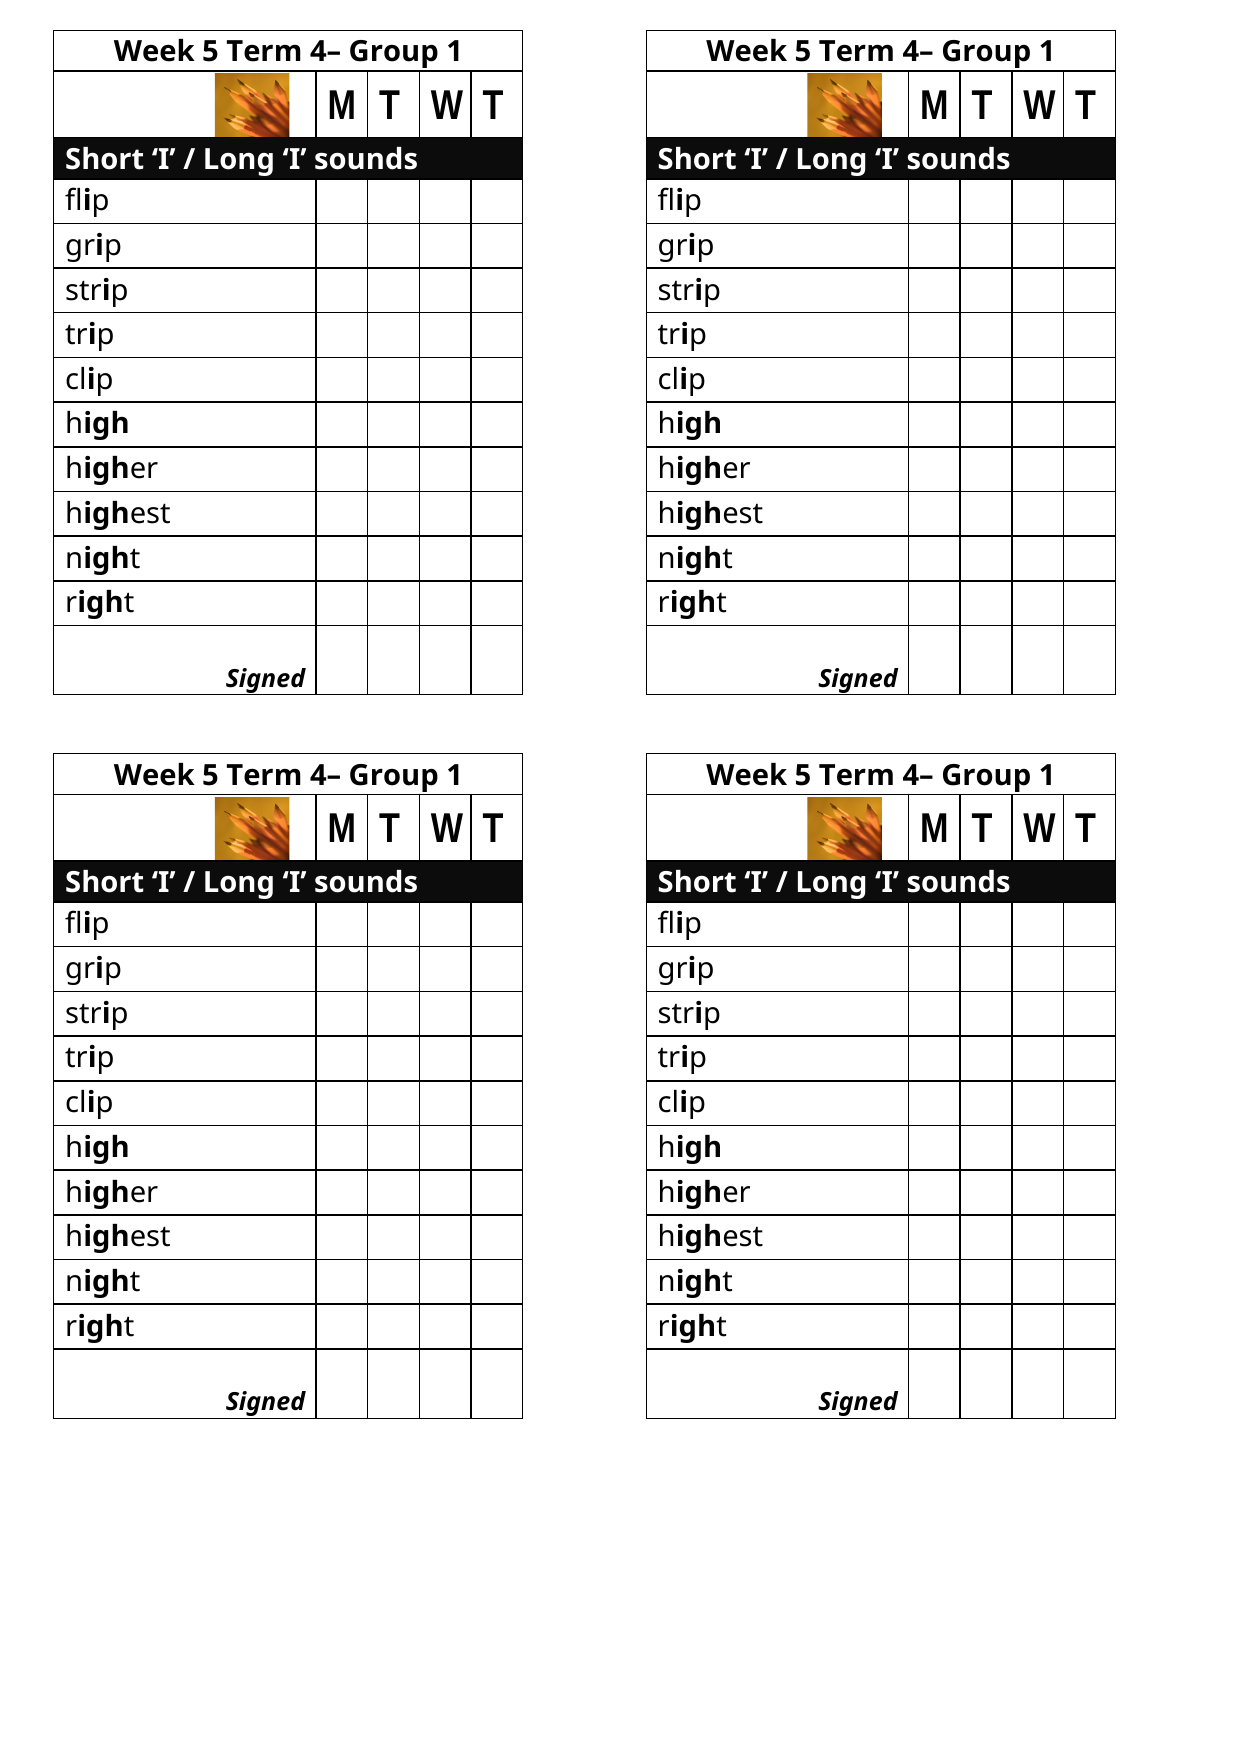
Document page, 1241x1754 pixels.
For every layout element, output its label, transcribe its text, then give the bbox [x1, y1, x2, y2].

table_cell [317, 947, 367, 991]
table_cell [54, 795, 315, 860]
table_cell higher [54, 1171, 315, 1214]
table_cell [909, 1126, 959, 1169]
table_cell [1013, 224, 1063, 267]
table_cell [1064, 1350, 1115, 1418]
table_cell [1013, 358, 1063, 401]
table_cell flip [647, 903, 908, 946]
table_cell [961, 626, 1011, 694]
table_cell T [472, 795, 522, 860]
table_cell [909, 626, 959, 694]
table_cell [472, 582, 522, 625]
table_cell [1064, 1260, 1115, 1303]
table_cell Signed [647, 626, 908, 694]
table_cell M [317, 795, 367, 860]
table_cell [1013, 180, 1063, 222]
table_cell [368, 903, 419, 946]
table_cell [961, 1305, 1011, 1348]
table_cell [472, 403, 522, 446]
table_cell [368, 448, 419, 491]
table_cell [472, 448, 522, 491]
table_cell [317, 269, 367, 312]
table_cell [961, 1350, 1011, 1418]
table_cell [1013, 1305, 1063, 1348]
table_cell [961, 269, 1011, 312]
table_cell [472, 1260, 522, 1303]
table_cell [961, 224, 1011, 267]
table_cell [961, 1082, 1011, 1124]
table_cell [1013, 492, 1063, 535]
table_header Week 5 Term 4– Group 1 [647, 31, 1115, 70]
table_cell [909, 1216, 959, 1259]
table_cell flip [647, 180, 908, 222]
table_cell [420, 1305, 470, 1348]
table_cell [961, 313, 1011, 357]
table_cell high [647, 1126, 908, 1169]
table_cell [472, 1216, 522, 1259]
table_cell W [1013, 795, 1063, 860]
table_cell [1013, 537, 1063, 580]
table_cell [368, 582, 419, 625]
table_cell night [54, 537, 315, 580]
table_cell [317, 180, 367, 222]
table_cell [368, 626, 419, 694]
table_cell [909, 1171, 959, 1214]
table_cell [368, 1126, 419, 1169]
table_cell [909, 1260, 959, 1303]
table_cell [420, 947, 470, 991]
table_cell T [368, 795, 419, 860]
table_cell [472, 903, 522, 946]
table_cell strip [647, 269, 908, 312]
table_cell Short ‘I’ / Long ‘I’ sounds [54, 862, 522, 901]
table_cell grip [54, 947, 315, 991]
table_cell highest [54, 492, 315, 535]
table_cell [647, 72, 908, 137]
table_cell [368, 1260, 419, 1303]
table_cell Signed [647, 1350, 908, 1418]
table_cell grip [647, 224, 908, 267]
table_cell [961, 537, 1011, 580]
table_cell [317, 224, 367, 267]
table_cell [420, 992, 470, 1035]
table_cell [1013, 313, 1063, 357]
table_cell [420, 1126, 470, 1169]
table_cell [909, 1305, 959, 1348]
table_cell [54, 72, 315, 137]
table_cell [961, 358, 1011, 401]
table_cell [420, 269, 470, 312]
table_cell [368, 537, 419, 580]
table_cell [1064, 313, 1115, 357]
table_cell [909, 1037, 959, 1080]
table_cell right [54, 582, 315, 625]
table_cell [1064, 1305, 1115, 1348]
table_cell [909, 1082, 959, 1124]
table_cell T [961, 795, 1011, 860]
table_header Week 5 Term 4– Group 1 [54, 754, 522, 794]
table_cell [961, 947, 1011, 991]
table_cell [420, 403, 470, 446]
table_cell [317, 1126, 367, 1169]
table_cell clip [647, 358, 908, 401]
table_cell Signed [54, 626, 315, 694]
table_cell [420, 224, 470, 267]
table_cell [1064, 1082, 1115, 1124]
table_cell [1064, 180, 1115, 222]
table_cell M [909, 795, 959, 860]
table_cell [420, 903, 470, 946]
table_cell [1064, 537, 1115, 580]
table_cell [420, 180, 470, 222]
table_cell Short ‘I’ / Long ‘I’ sounds [647, 862, 1115, 901]
table_cell [909, 403, 959, 446]
table_cell [1013, 403, 1063, 446]
table_cell [317, 1305, 367, 1348]
table_header Week 5 Term 4– Group 1 [54, 31, 522, 70]
table_cell right [54, 1305, 315, 1348]
table_cell W [420, 72, 470, 137]
table_cell high [647, 403, 908, 446]
table_cell [368, 403, 419, 446]
table_cell clip [54, 1082, 315, 1124]
table_cell [317, 492, 367, 535]
table_cell [1013, 1350, 1063, 1418]
table_cell [909, 492, 959, 535]
table_cell [472, 992, 522, 1035]
table_cell [368, 1216, 419, 1259]
table_cell [317, 313, 367, 357]
table_cell [368, 269, 419, 312]
table_cell [961, 582, 1011, 625]
table_cell [1064, 1126, 1115, 1169]
table_cell [961, 1037, 1011, 1080]
table_cell [1064, 403, 1115, 446]
table_cell [909, 358, 959, 401]
table_cell right [647, 582, 908, 625]
table_cell trip [54, 313, 315, 357]
table_cell [909, 537, 959, 580]
table_cell T [368, 72, 419, 137]
table_cell [1064, 358, 1115, 401]
table_cell [472, 1171, 522, 1214]
table_cell high [54, 403, 315, 446]
table_cell trip [647, 1037, 908, 1080]
table_cell [1013, 269, 1063, 312]
table_cell [1013, 992, 1063, 1035]
table_cell [961, 1260, 1011, 1303]
table_cell [1013, 1216, 1063, 1259]
table_cell [368, 992, 419, 1035]
table_cell [472, 1082, 522, 1124]
table_cell [420, 1216, 470, 1259]
table_cell [317, 1216, 367, 1259]
table_cell [1064, 492, 1115, 535]
table_cell [961, 448, 1011, 491]
table_cell M [909, 72, 959, 137]
table_cell [317, 903, 367, 946]
table_cell [909, 903, 959, 946]
table_cell [368, 313, 419, 357]
table_header Week 5 Term 4– Group 1 [647, 754, 1115, 794]
table_cell [368, 180, 419, 222]
table_cell [420, 492, 470, 535]
table_cell [420, 313, 470, 357]
table_cell [472, 180, 522, 222]
table_cell [368, 1171, 419, 1214]
table_cell flip [54, 903, 315, 946]
table_cell T [1064, 795, 1115, 860]
table_cell high [54, 1126, 315, 1169]
table_cell trip [647, 313, 908, 357]
table_cell [472, 1037, 522, 1080]
table_cell W [1013, 72, 1063, 137]
table_cell [472, 1126, 522, 1169]
table_cell [909, 224, 959, 267]
table_cell [472, 492, 522, 535]
table_cell [317, 582, 367, 625]
table_cell [1013, 1171, 1063, 1214]
table_cell [472, 626, 522, 694]
table_cell [961, 992, 1011, 1035]
table_cell strip [647, 992, 908, 1035]
table_cell [1064, 1037, 1115, 1080]
table_cell [909, 1350, 959, 1418]
table_cell [368, 1082, 419, 1124]
table_cell [961, 492, 1011, 535]
table_cell clip [647, 1082, 908, 1124]
table_cell [420, 1037, 470, 1080]
table_cell [317, 1350, 367, 1418]
table_cell [961, 903, 1011, 946]
table_cell higher [647, 448, 908, 491]
table_cell [961, 403, 1011, 446]
table_cell [317, 1037, 367, 1080]
table_cell [1064, 1171, 1115, 1214]
table_cell [420, 537, 470, 580]
table_cell [472, 269, 522, 312]
table_cell [317, 992, 367, 1035]
table_cell [420, 626, 470, 694]
table_cell Short ‘I’ / Long ‘I’ sounds [54, 138, 522, 178]
table_cell [1013, 1082, 1063, 1124]
table_cell [420, 448, 470, 491]
table_cell [420, 1082, 470, 1124]
table_cell higher [647, 1171, 908, 1214]
table_cell [368, 492, 419, 535]
table_cell [472, 1350, 522, 1418]
table_cell Signed [54, 1350, 315, 1418]
table_cell [909, 313, 959, 357]
table_cell highest [647, 1216, 908, 1259]
table_cell [1013, 1126, 1063, 1169]
table_cell [317, 626, 367, 694]
table_cell M [317, 72, 367, 137]
table_cell [909, 947, 959, 991]
table_cell strip [54, 992, 315, 1035]
table_cell [1013, 626, 1063, 694]
table_cell [1064, 582, 1115, 625]
table_cell [1064, 1216, 1115, 1259]
table_cell T [1064, 72, 1115, 137]
table_cell strip [54, 269, 315, 312]
table_cell [317, 1082, 367, 1124]
table_cell [368, 1350, 419, 1418]
table_cell [317, 537, 367, 580]
table_cell T [961, 72, 1011, 137]
table_cell W [420, 795, 470, 860]
table_cell [1013, 903, 1063, 946]
table_cell highest [647, 492, 908, 535]
table_cell [420, 582, 470, 625]
table_cell [368, 224, 419, 267]
table_cell [961, 1216, 1011, 1259]
table_cell trip [54, 1037, 315, 1080]
table_cell T [472, 72, 522, 137]
table_cell [472, 358, 522, 401]
table_cell [909, 448, 959, 491]
table_cell night [647, 537, 908, 580]
table_cell [647, 795, 908, 860]
table_cell [317, 1260, 367, 1303]
table_cell [909, 582, 959, 625]
table_cell [420, 358, 470, 401]
table_cell clip [54, 358, 315, 401]
table_cell [909, 992, 959, 1035]
table_cell night [647, 1260, 908, 1303]
table_cell [1013, 947, 1063, 991]
table_cell grip [647, 947, 908, 991]
table_cell [1064, 947, 1115, 991]
table_cell [909, 180, 959, 222]
table_cell [1064, 448, 1115, 491]
table_cell higher [54, 448, 315, 491]
table_cell [1013, 1260, 1063, 1303]
table_cell [1064, 626, 1115, 694]
table_cell [1064, 224, 1115, 267]
table_cell [368, 1305, 419, 1348]
table_cell [1013, 1037, 1063, 1080]
table_cell [317, 1171, 367, 1214]
table_cell [472, 313, 522, 357]
table_cell Short ‘I’ / Long ‘I’ sounds [647, 138, 1115, 178]
table_cell [317, 448, 367, 491]
table_cell [472, 1305, 522, 1348]
table_cell [1064, 903, 1115, 946]
table_cell [368, 358, 419, 401]
table_cell night [54, 1260, 315, 1303]
table_cell flip [54, 180, 315, 222]
table_cell [317, 358, 367, 401]
table_cell [472, 947, 522, 991]
table_cell [1064, 992, 1115, 1035]
table_cell [472, 537, 522, 580]
table_cell [1013, 582, 1063, 625]
table_cell highest [54, 1216, 315, 1259]
table_cell [961, 1126, 1011, 1169]
table_cell [472, 224, 522, 267]
table_cell [420, 1171, 470, 1214]
table_cell grip [54, 224, 315, 267]
table_cell [1064, 269, 1115, 312]
table_cell [368, 947, 419, 991]
table_cell [317, 403, 367, 446]
table_cell [1013, 448, 1063, 491]
table_cell [909, 269, 959, 312]
table_cell [420, 1260, 470, 1303]
table_cell right [647, 1305, 908, 1348]
table_cell [420, 1350, 470, 1418]
table_cell [368, 1037, 419, 1080]
table_cell [961, 1171, 1011, 1214]
table_cell [961, 180, 1011, 222]
